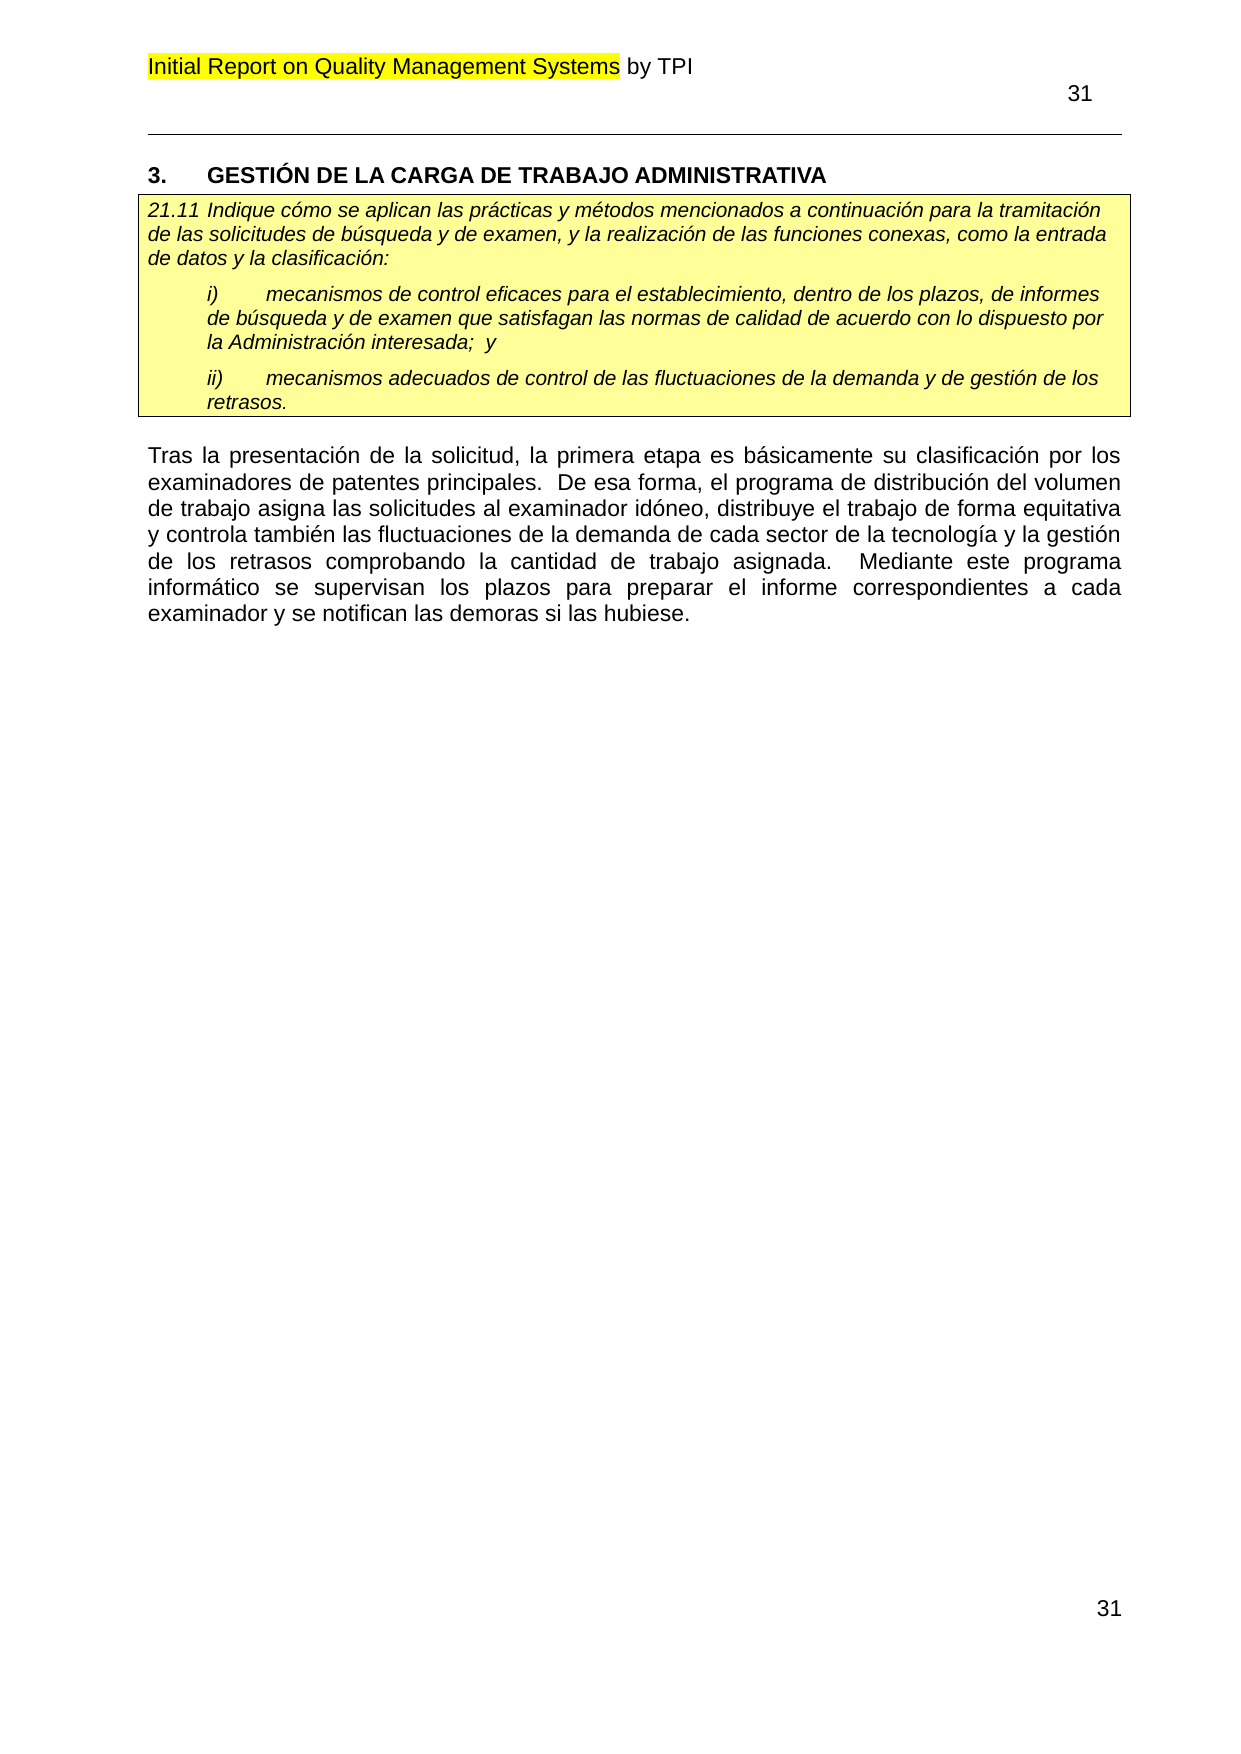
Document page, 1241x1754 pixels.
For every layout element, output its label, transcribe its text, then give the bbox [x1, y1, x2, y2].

text i) mecanismos de control eficaces para el establecimiento, dentro de los plazos, de informes de búsqueda y de examen que satisfagan las normas de calidad de acuerdo con lo dispuesto por la Administración interesada; y [139, 279, 1130, 354]
subtitle 3. GESTIÓN DE LA CARGA DE TRABAJO ADMINISTRATIVA [148, 162, 1122, 188]
text ii) mecanismos adecuados de control de las fluctuaciones de la demanda y de gestión de los retrasos. [139, 363, 1130, 416]
text 21.11 Indique cómo se aplican las prácticas y métodos mencionados a continuación para la tramitación de las solicitudes de búsqueda y de examen, y la realización de las funciones conexas, como la entrada de datos y la clasificación: [139, 195, 1130, 269]
subtitle Tras la presentación de la solicitud, la primera etapa es básicamente su clasificación por los examinadores de patentes principales. De esa forma, el programa de distribución del volumen de trabajo asigna las solicitudes al examinador idóneo, distribuye el trabajo de forma equitativa y controla también las fluctuaciones de la demanda de cada sector de la tecnología y la gestión de los retrasos comprobando la cantidad de trabajo asignada. Mediante este programa informático se supervisan los plazos para preparar el informe correspondientes a cada examinador y se notifican las demoras si las hubiese. [148, 442, 1122, 627]
